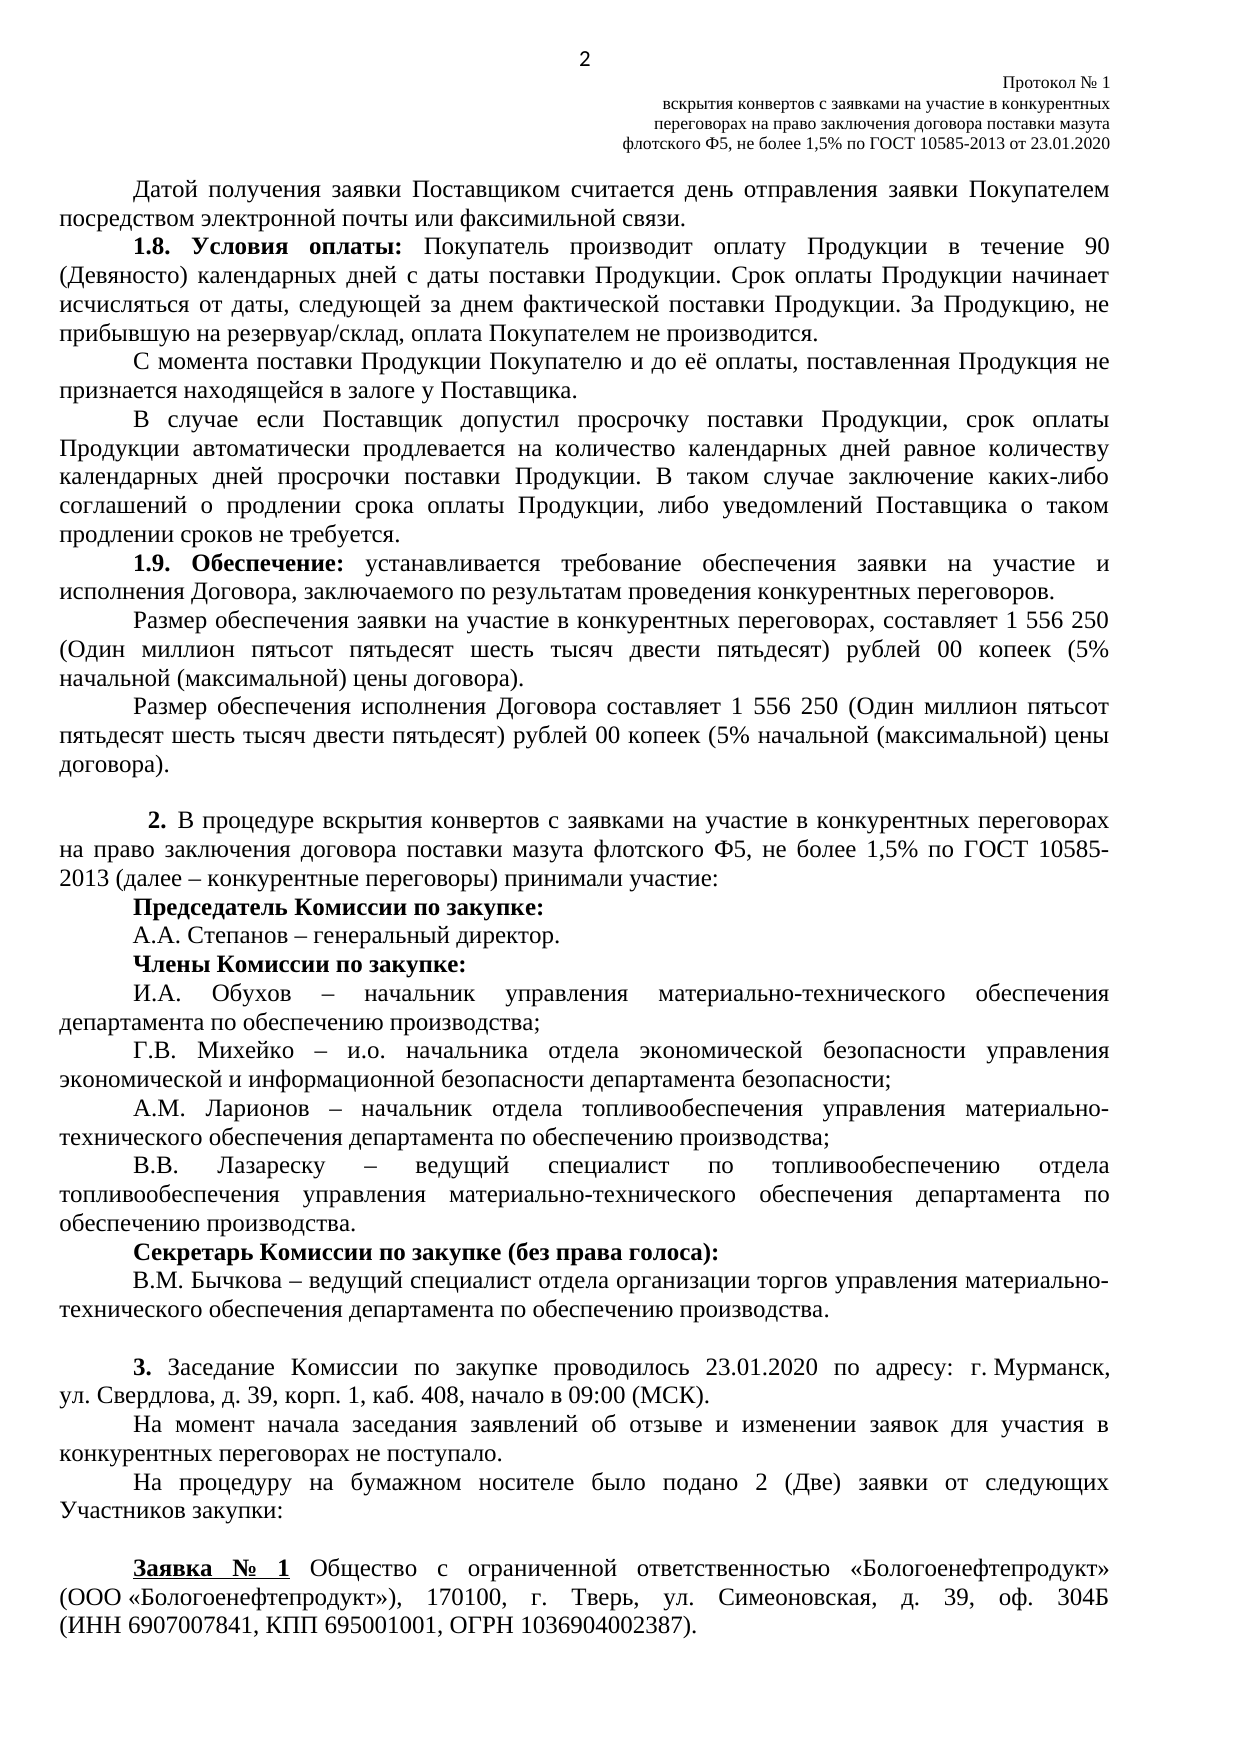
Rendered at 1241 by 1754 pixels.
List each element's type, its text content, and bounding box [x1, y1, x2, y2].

text А.М. Ларионов – начальник отдела топливообеспечения управления материально-технического обеспечения департамента по обеспечению производства; [59, 1093, 1110, 1151]
text В случае если Поставщик допустил просрочку поставки Продукции, срок оплаты Продукции автоматически продлевается на количество календарных дней равное количеству календарных дней просрочки поставки Продукции. В таком случае заключение каких-либо соглашений о продлении срока оплаты Продукции, либо уведомлений Поставщика о таком продлении сроков не требуется. [59, 404, 1110, 548]
text Размер обеспечения исполнения Договора составляет 1 556 250 (Один миллион пятьсот пятьдесят шесть тысяч двести пятьдесят) рублей 00 копеек (5% начальной (максимальной) цены договора). [59, 691, 1110, 778]
text Члены Комиссии по закупке: [59, 949, 1110, 978]
text В.В. Лазареску – ведущий специалист по топливообеспечению отдела топливообеспечения управления материально-технического обеспечения департамента по обеспечению производства. [59, 1151, 1110, 1237]
text И.А. Обухов – начальник управления материально-технического обеспечения департамента по обеспечению производства; [59, 978, 1110, 1036]
text Размер обеспечения заявки на участие в конкурентных переговорах, составляет 1 556 250 (Один миллион пятьсот пятьдесят шесть тысяч двести пятьдесят) рублей 00 копеек (5% начальной (максимальной) цены договора). [59, 605, 1110, 691]
text Датой получения заявки Поставщиком считается день отправления заявки Покупателем посредством электронной почты или факсимильной связи. [59, 174, 1110, 231]
text Секретарь Комиссии по закупке (без права голоса): [59, 1237, 1110, 1266]
text Председатель Комиссии по закупке: [59, 892, 1110, 921]
text Заявка № 1 Общество с ограниченной ответственностью «Бологоенефтепродукт» (ООО «Бологоенефтепродукт»), 170100, г. Тверь, ул. Симеоновская, д. 39, оф. 304Б (ИНН 6907007841, КПП 695001001, ОГРН 1036904002387). [59, 1553, 1110, 1639]
text 1.9. Обеспечение: устанавливается требование обеспечения заявки на участие и исполнения Договора, заключаемого по результатам проведения конкурентных переговоров. [59, 548, 1110, 605]
text На процедуру на бумажном носителе было подано 2 (Две) заявки от следующих Участников закупки: [59, 1467, 1110, 1524]
text С момента поставки Продукции Покупателю и до её оплаты, поставленная Продукция не признается находящейся в залоге у Поставщика. [59, 346, 1110, 404]
text Г.В. Михейко – и.о. начальника отдела экономической безопасности управления экономической и информационной безопасности департамента безопасности; [59, 1036, 1110, 1093]
text В.М. Бычкова – ведущий специалист отдела организации торгов управления материально-технического обеспечения департамента по обеспечению производства. [59, 1266, 1110, 1323]
text 3. Заседание Комиссии по закупке проводилось 23.01.2020 по адресу: г. Мурманск, ул. Свердлова, д. 39, корп. 1, каб. 408, начало в 09:00 (МСК). [59, 1352, 1110, 1409]
list В процедуре вскрытия конвертов с заявками на участие в конкурентных переговорах на право заключения договора поставки мазута флотского Ф5, не более 1,5% по ГОСТ 10585-2013 (далее – конкурентные переговоры) принимали участие: [59, 806, 1110, 892]
text А.А. Степанов – генеральный директор. [59, 921, 1110, 949]
text На момент начала заседания заявлений об отзыве и изменении заявок для участия в конкурентных переговорах не поступало. [59, 1409, 1110, 1467]
text 1.8. Условия оплаты: Покупатель производит оплату Продукции в течение 90 (Девяносто) календарных дней с даты поставки Продукции. Срок оплаты Продукции начинает исчисляться от даты, следующей за днем фактической поставки Продукции. За Продукцию, не прибывшую на резервуар/склад, оплата Покупателем не производится. [59, 231, 1110, 346]
